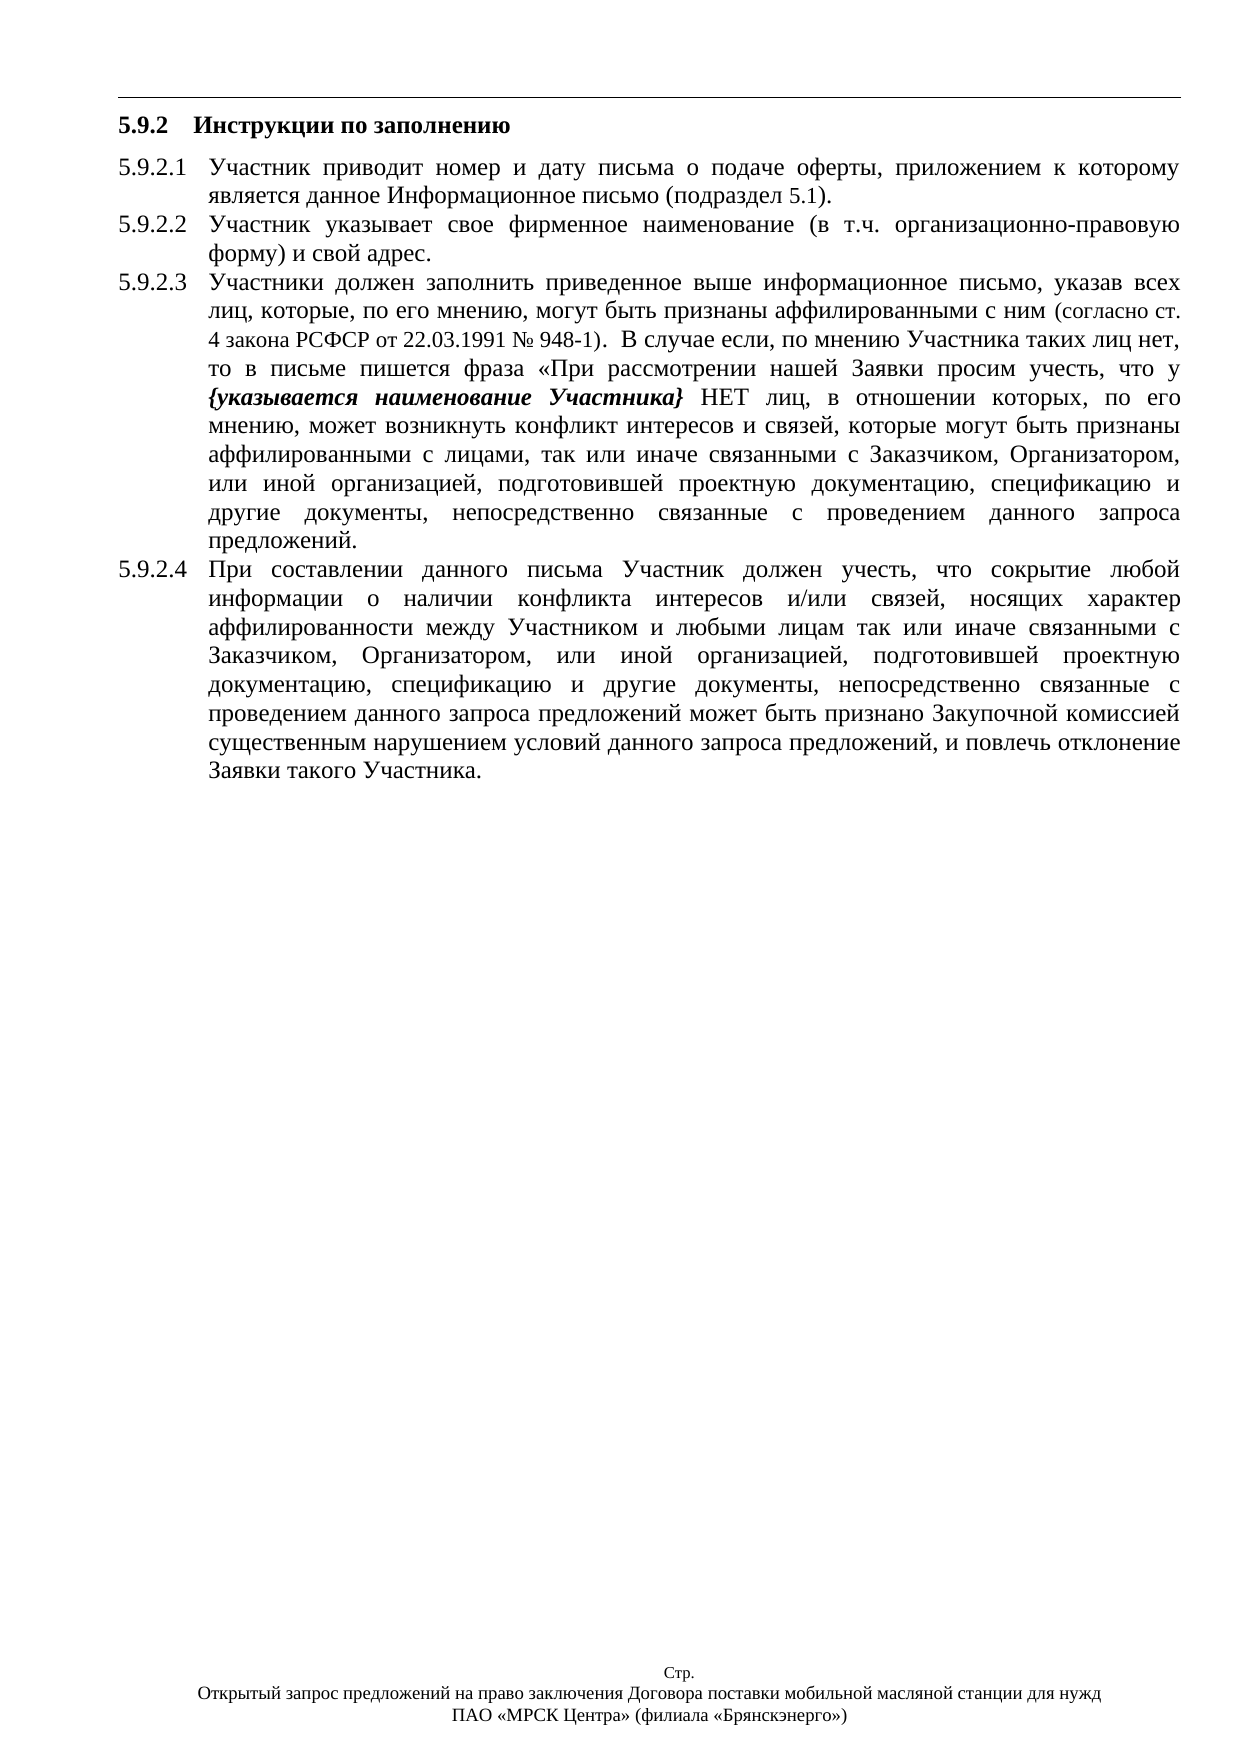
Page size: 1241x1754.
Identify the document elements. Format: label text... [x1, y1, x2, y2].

list Участник указывает свое фирменное наименование (в т.ч. организационно-правовую форму) и свой адрес. [118, 209, 1181, 267]
subtitle Инструкции по заполнению [118, 111, 1181, 139]
list Участник приводит номер и дату письма о подаче оферты, приложением к которому является данное Информационное письмо (подраздел 5.1). [118, 152, 1181, 209]
list При составлении данного письма Участник должен учесть, что сокрытие любой информации о наличии конфликта интересов и/или связей, носящих характер аффилированности между Участником и любыми лицам так или иначе связанными с Заказчиком, Организатором, или иной организацией, подготовившей проектную документацию, спецификацию и другие документы, непосредственно связанные с проведением данного запроса предложений может быть признано Закупочной комиссией существенным нарушением условий данного запроса предложений, и повлечь отклонение Заявки такого Участника. [118, 554, 1181, 784]
list Участники должен заполнить приведенное выше информационное письмо, указав всех лиц, которые, по его мнению, могут быть признаны аффилированными с ним (согласно ст. 4 закона РСФСР от 22.03.1991 № 948-1). В случае если, по мнению Участника таких лиц нет, то в письме пишется фраза «При рассмотрении нашей Заявки просим учесть, что у {указывается наименование Участника} НЕТ лиц, в отношении которых, по его мнению, может возникнуть конфликт интересов и связей, которые могут быть признаны аффилированными с лицами, так или иначе связанными с Заказчиком, Организатором, или иной организацией, подготовившей проектную документацию, спецификацию и другие документы, непосредственно связанные с проведением данного запроса предложений. [118, 267, 1181, 554]
